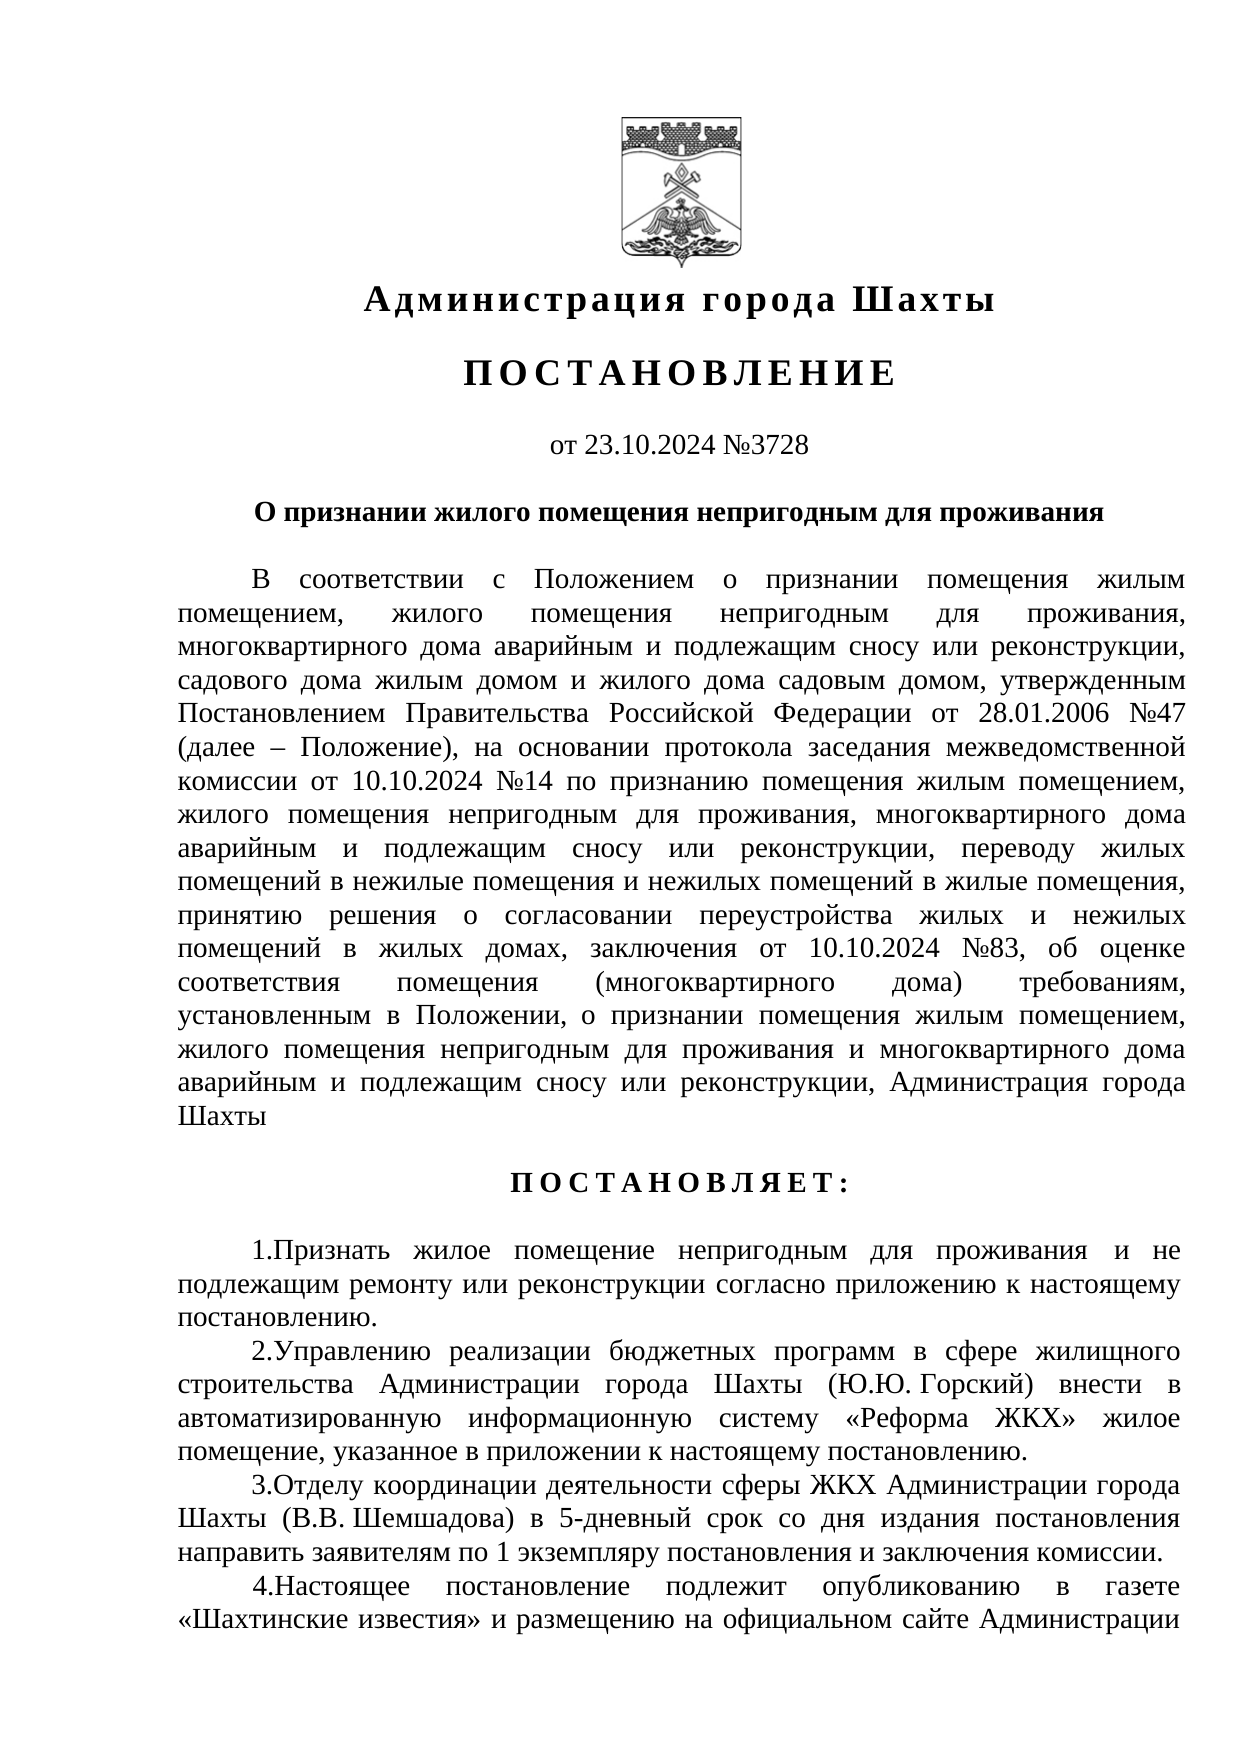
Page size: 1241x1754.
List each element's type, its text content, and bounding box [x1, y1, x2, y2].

text ПОСТАНОВЛЯЕТ: [177, 1165, 1181, 1199]
text от 23.10.2024 №3728 [177, 427, 1181, 461]
text В соответствии с Положением о признании помещения жилым помещением, жилого помещения непригодным для проживания, многоквартирного дома аварийным и подлежащим сносу или реконструкции, садового дома жилым домом и жилого дома садовым домом, утвержденным Постановлением Правительства Российской Федерации от 28.01.2006 №47 (далее – Положение), на основании протокола заседания межведомственной комиссии от 10.10.2024 №14 по признанию помещения жилым помещением, жилого помещения непригодным для проживания, многоквартирного дома аварийным и подлежащим сносу или реконструкции, переводу жилых помещений в нежилые помещения и нежилых помещений в жилые помещения, принятию решения о согласовании переустройства жилых и нежилых помещений в жилых домах, заключения от 10.10.2024 №83, об оценке соответствия помещения (многоквартирного дома) требованиям, установленным в Положении, о признании помещения жилым помещением, жилого помещения непригодным для проживания и многоквартирного дома аварийным и подлежащим сносу или реконструкции, Администрация города Шахты [177, 561, 1187, 1132]
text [177, 1568, 1181, 1635]
text 3.Отделу координации деятельности сферы ЖКХ Администрации города Шахты (В.В. Шемшадова) в 5-дневный срок со дня издания постановления направить заявителям по 1 экземпляру постановления и заключения комиссии. [177, 1467, 1181, 1568]
text 2.Управлению реализации бюджетных программ в сфере жилищного строительства Администрации города Шахты (Ю.Ю. Горский) внести в автоматизированную информационную систему «Реформа ЖКХ» жилое помещение, указанное в приложении к настоящему постановлению. [177, 1333, 1181, 1467]
text Администрация города Шахты [177, 276, 1181, 319]
text ПОСТАНОВЛЕНИЕ [177, 351, 1181, 394]
text 1.Признать жилое помещение непригодным для проживания и не подлежащим ремонту или реконструкции согласно приложению к настоящему постановлению. [177, 1232, 1181, 1333]
text О признании жилого помещения непригодным для проживания [177, 494, 1181, 528]
picture [621, 117, 742, 268]
